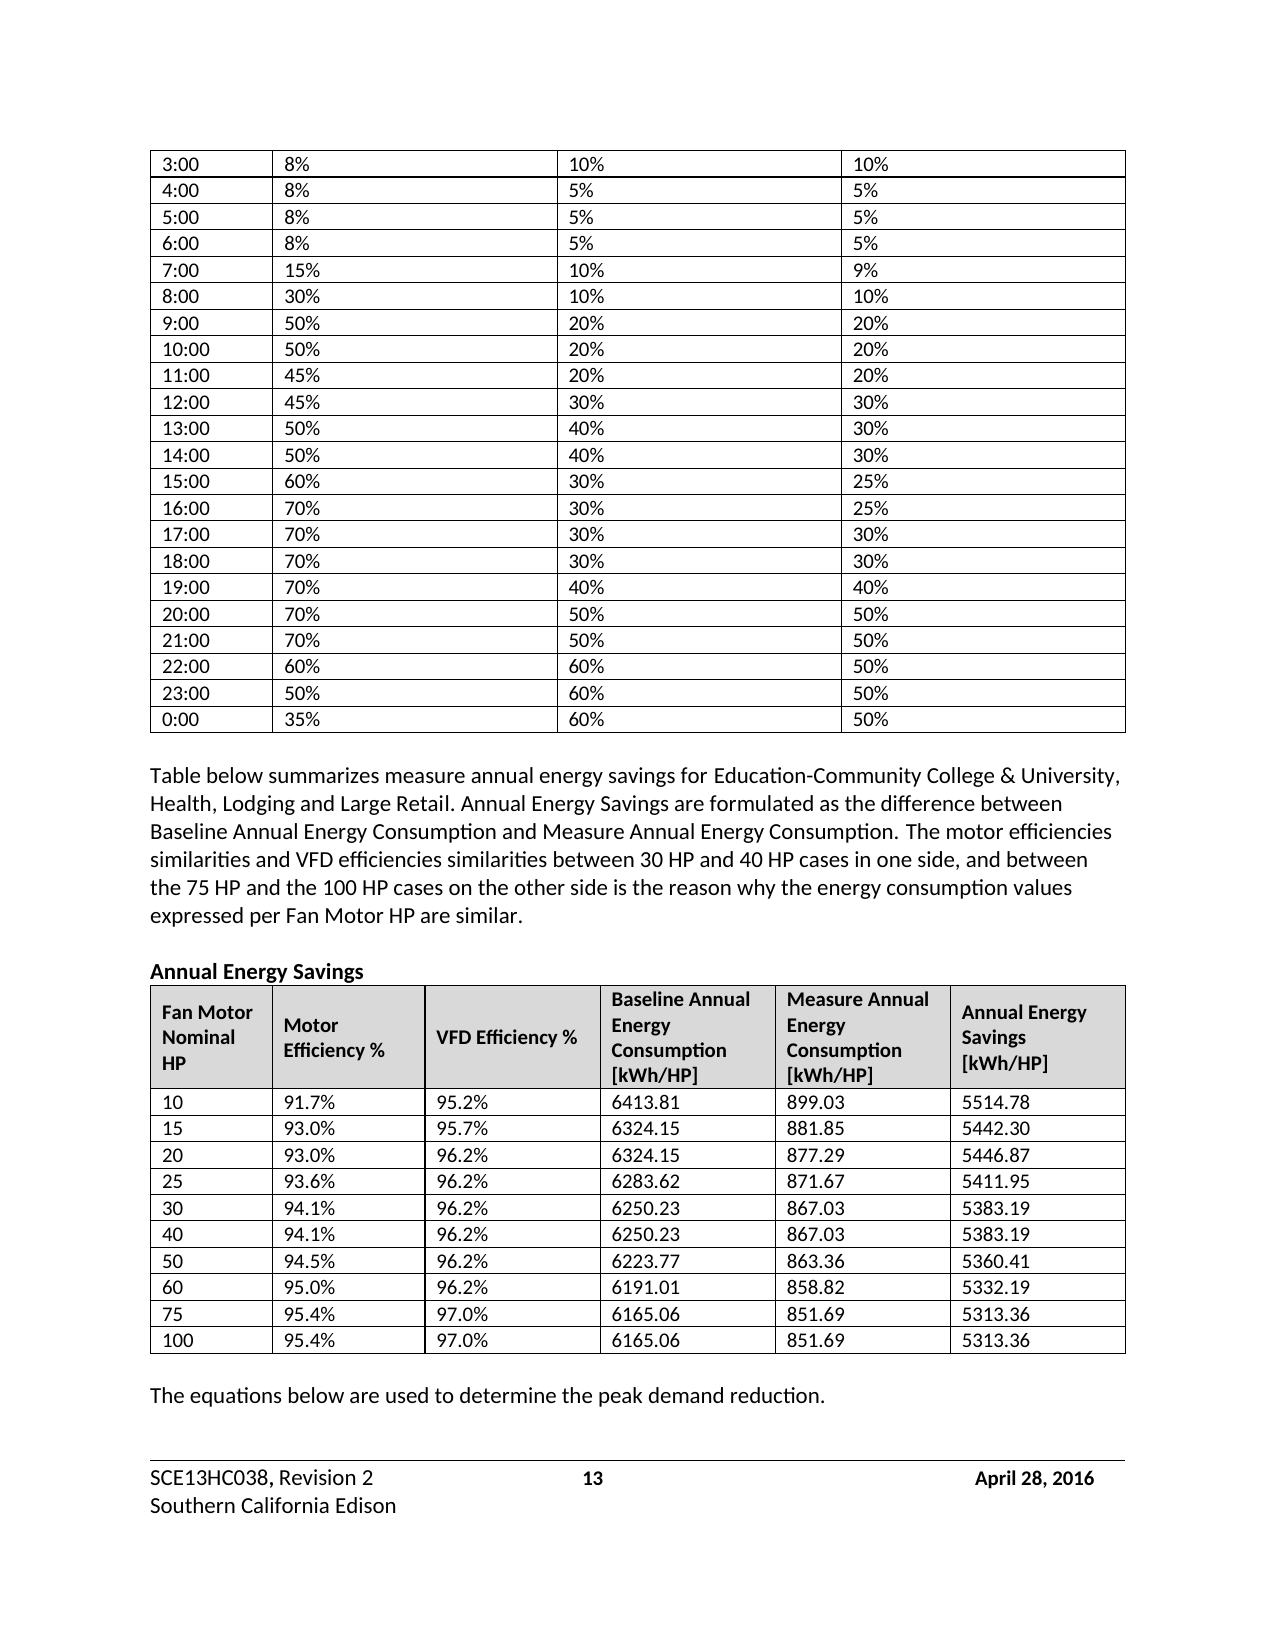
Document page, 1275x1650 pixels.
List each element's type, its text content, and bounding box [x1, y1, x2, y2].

table_header Fan Motor Nominal HP [151, 986, 272, 1088]
table_cell 75 [151, 1301, 272, 1326]
table_cell 70% [273, 548, 557, 573]
table_cell 899.03 [776, 1089, 950, 1114]
table_cell 60% [558, 707, 841, 732]
table_cell 12:00 [151, 389, 272, 414]
table_cell 50% [842, 654, 1125, 679]
table_cell 70% [273, 627, 557, 653]
table_cell 50% [842, 707, 1125, 732]
table_cell 8% [273, 178, 557, 203]
table_cell 5313.36 [951, 1301, 1125, 1326]
table_cell 6:00 [151, 230, 272, 256]
table_cell 881.85 [776, 1116, 950, 1141]
table_cell 877.29 [776, 1142, 950, 1167]
table_cell 91.7% [273, 1089, 424, 1114]
table_cell 50% [273, 336, 557, 362]
table_cell 70% [273, 521, 557, 547]
table_cell 50% [842, 627, 1125, 653]
table_cell 20% [842, 363, 1125, 388]
table_cell 14:00 [151, 442, 272, 467]
table_cell 5:00 [151, 204, 272, 229]
table_cell 21:00 [151, 627, 272, 653]
table_cell 5% [558, 230, 841, 256]
table_cell 40% [842, 574, 1125, 600]
table_cell 60% [273, 654, 557, 679]
text Annual Energy Savings [150, 957, 1125, 985]
table_cell 5% [842, 204, 1125, 229]
table_cell 6324.15 [601, 1116, 775, 1141]
table_cell 871.67 [776, 1169, 950, 1194]
table_cell 0:00 [151, 707, 272, 732]
table_cell 94.1% [273, 1195, 424, 1220]
table_cell 70% [273, 601, 557, 626]
table_cell 20% [842, 310, 1125, 335]
table_cell 20% [558, 310, 841, 335]
table_cell 25% [842, 469, 1125, 494]
table_cell 94.5% [273, 1248, 424, 1273]
table_cell 30% [842, 521, 1125, 547]
table_cell 60 [151, 1274, 272, 1300]
table_cell 863.36 [776, 1248, 950, 1273]
table_cell 10:00 [151, 336, 272, 362]
table_cell 10% [558, 151, 841, 176]
table_cell 50 [151, 1248, 272, 1273]
table_cell 6413.81 [601, 1089, 775, 1114]
table_cell 100 [151, 1327, 272, 1353]
table_cell 8% [273, 204, 557, 229]
table_cell 5446.87 [951, 1142, 1125, 1167]
table_cell 15:00 [151, 469, 272, 494]
table_cell 20% [842, 336, 1125, 362]
table_cell 97.0% [426, 1301, 600, 1326]
table_cell 25 [151, 1169, 272, 1194]
table_cell 10 [151, 1089, 272, 1114]
table_header Measure Annual Energy Consumption [kWh/HP] [776, 986, 950, 1088]
table_cell 35% [273, 707, 557, 732]
table_cell 45% [273, 363, 557, 388]
table_cell 96.2% [426, 1274, 600, 1300]
table_cell 5442.30 [951, 1116, 1125, 1141]
table_cell 30% [842, 416, 1125, 441]
table_cell 50% [842, 601, 1125, 626]
table_cell 7:00 [151, 257, 272, 282]
table_cell 10% [558, 257, 841, 282]
table_cell 5% [842, 178, 1125, 203]
table_cell 5313.36 [951, 1327, 1125, 1353]
table_cell 10% [842, 151, 1125, 176]
table_cell 93.0% [273, 1142, 424, 1167]
table_cell 17:00 [151, 521, 272, 547]
table_cell 10% [842, 283, 1125, 309]
table_cell 95.4% [273, 1301, 424, 1326]
table_cell 6165.06 [601, 1301, 775, 1326]
table_cell 70% [273, 574, 557, 600]
table_cell 60% [558, 680, 841, 706]
table_cell 18:00 [151, 548, 272, 573]
table_cell 45% [273, 389, 557, 414]
table_cell 30% [558, 389, 841, 414]
table_cell 5% [558, 178, 841, 203]
table_cell 30% [558, 495, 841, 520]
table_header Baseline Annual Energy Consumption [kWh/HP] [601, 986, 775, 1088]
text Table below summarizes measure annual energy savings for Education-Community College & University, Health, Lodging and Large Retail. Annual Energy Savings are formulated as the difference between Baseline Annual Energy Consumption and Measure Annual Energy Consumption. The motor efficiencies similarities and VFD efficiencies similarities between 30 HP and 40 HP cases in one side, and between the 75 HP and the 100 HP cases on the other side is the reason why the energy consumption values expressed per Fan Motor HP are similar. [150, 761, 1125, 929]
table_header Motor Efficiency % [273, 986, 424, 1088]
table_cell 60% [273, 469, 557, 494]
table_cell 50% [273, 442, 557, 467]
table_cell 30% [558, 548, 841, 573]
table_cell 20:00 [151, 601, 272, 626]
table_cell 50% [558, 601, 841, 626]
table_cell 8% [273, 151, 557, 176]
table_cell 6250.23 [601, 1221, 775, 1247]
table_cell 40% [558, 442, 841, 467]
table_cell 95.4% [273, 1327, 424, 1353]
table_cell 95.7% [426, 1116, 600, 1141]
table_cell 94.1% [273, 1221, 424, 1247]
table_cell 30% [558, 521, 841, 547]
table_cell 50% [842, 680, 1125, 706]
table_cell 50% [273, 416, 557, 441]
table_cell 96.2% [426, 1142, 600, 1167]
table_cell 30% [273, 283, 557, 309]
table_cell 5332.19 [951, 1274, 1125, 1300]
table_cell 6324.15 [601, 1142, 775, 1167]
table_cell 16:00 [151, 495, 272, 520]
table_cell 30% [842, 548, 1125, 573]
table_cell 851.69 [776, 1327, 950, 1353]
table_cell 6165.06 [601, 1327, 775, 1353]
table_cell 50% [273, 680, 557, 706]
table_cell 30% [842, 389, 1125, 414]
table_cell 97.0% [426, 1327, 600, 1353]
table_cell 40% [558, 574, 841, 600]
table_cell 70% [273, 495, 557, 520]
table_cell 5360.41 [951, 1248, 1125, 1273]
table_header Annual Energy Savings [kWh/HP] [951, 986, 1125, 1088]
table_cell 20% [558, 363, 841, 388]
table_cell 25% [842, 495, 1125, 520]
table_cell 96.2% [426, 1195, 600, 1220]
table_cell 6283.62 [601, 1169, 775, 1194]
table_cell 15 [151, 1116, 272, 1141]
text The equations below are used to determine the peak demand reduction. [150, 1382, 1125, 1410]
table_cell 30% [558, 469, 841, 494]
table_cell 851.69 [776, 1301, 950, 1326]
table_cell 9:00 [151, 310, 272, 335]
table_cell 93.6% [273, 1169, 424, 1194]
table_cell 96.2% [426, 1221, 600, 1247]
table_cell 30% [842, 442, 1125, 467]
table_cell 6250.23 [601, 1195, 775, 1220]
table_cell 60% [558, 654, 841, 679]
table_cell 23:00 [151, 680, 272, 706]
table_cell 50% [273, 310, 557, 335]
table_cell 5% [558, 204, 841, 229]
table_cell 40% [558, 416, 841, 441]
table_cell 13:00 [151, 416, 272, 441]
table_cell 858.82 [776, 1274, 950, 1300]
table_cell 20 [151, 1142, 272, 1167]
table_cell 6223.77 [601, 1248, 775, 1273]
table_cell 30 [151, 1195, 272, 1220]
table_cell 22:00 [151, 654, 272, 679]
table_cell 95.2% [426, 1089, 600, 1114]
table_cell 96.2% [426, 1169, 600, 1194]
table_cell 95.0% [273, 1274, 424, 1300]
table_cell 10% [558, 283, 841, 309]
table_cell 20% [558, 336, 841, 362]
table_cell 5383.19 [951, 1195, 1125, 1220]
table_cell 96.2% [426, 1248, 600, 1273]
table_cell 867.03 [776, 1195, 950, 1220]
table_cell 19:00 [151, 574, 272, 600]
table_cell 8% [273, 230, 557, 256]
table_cell 867.03 [776, 1221, 950, 1247]
table_header VFD Efficiency % [426, 986, 600, 1088]
table_cell 40 [151, 1221, 272, 1247]
table_cell 9% [842, 257, 1125, 282]
table_cell 3:00 [151, 151, 272, 176]
table_cell 8:00 [151, 283, 272, 309]
table_cell 6191.01 [601, 1274, 775, 1300]
table_cell 15% [273, 257, 557, 282]
table_cell 4:00 [151, 178, 272, 203]
table_cell 11:00 [151, 363, 272, 388]
table_cell 5411.95 [951, 1169, 1125, 1194]
table_cell 5514.78 [951, 1089, 1125, 1114]
table_cell 50% [558, 627, 841, 653]
table_cell 93.0% [273, 1116, 424, 1141]
table_cell 5% [842, 230, 1125, 256]
table_cell 5383.19 [951, 1221, 1125, 1247]
